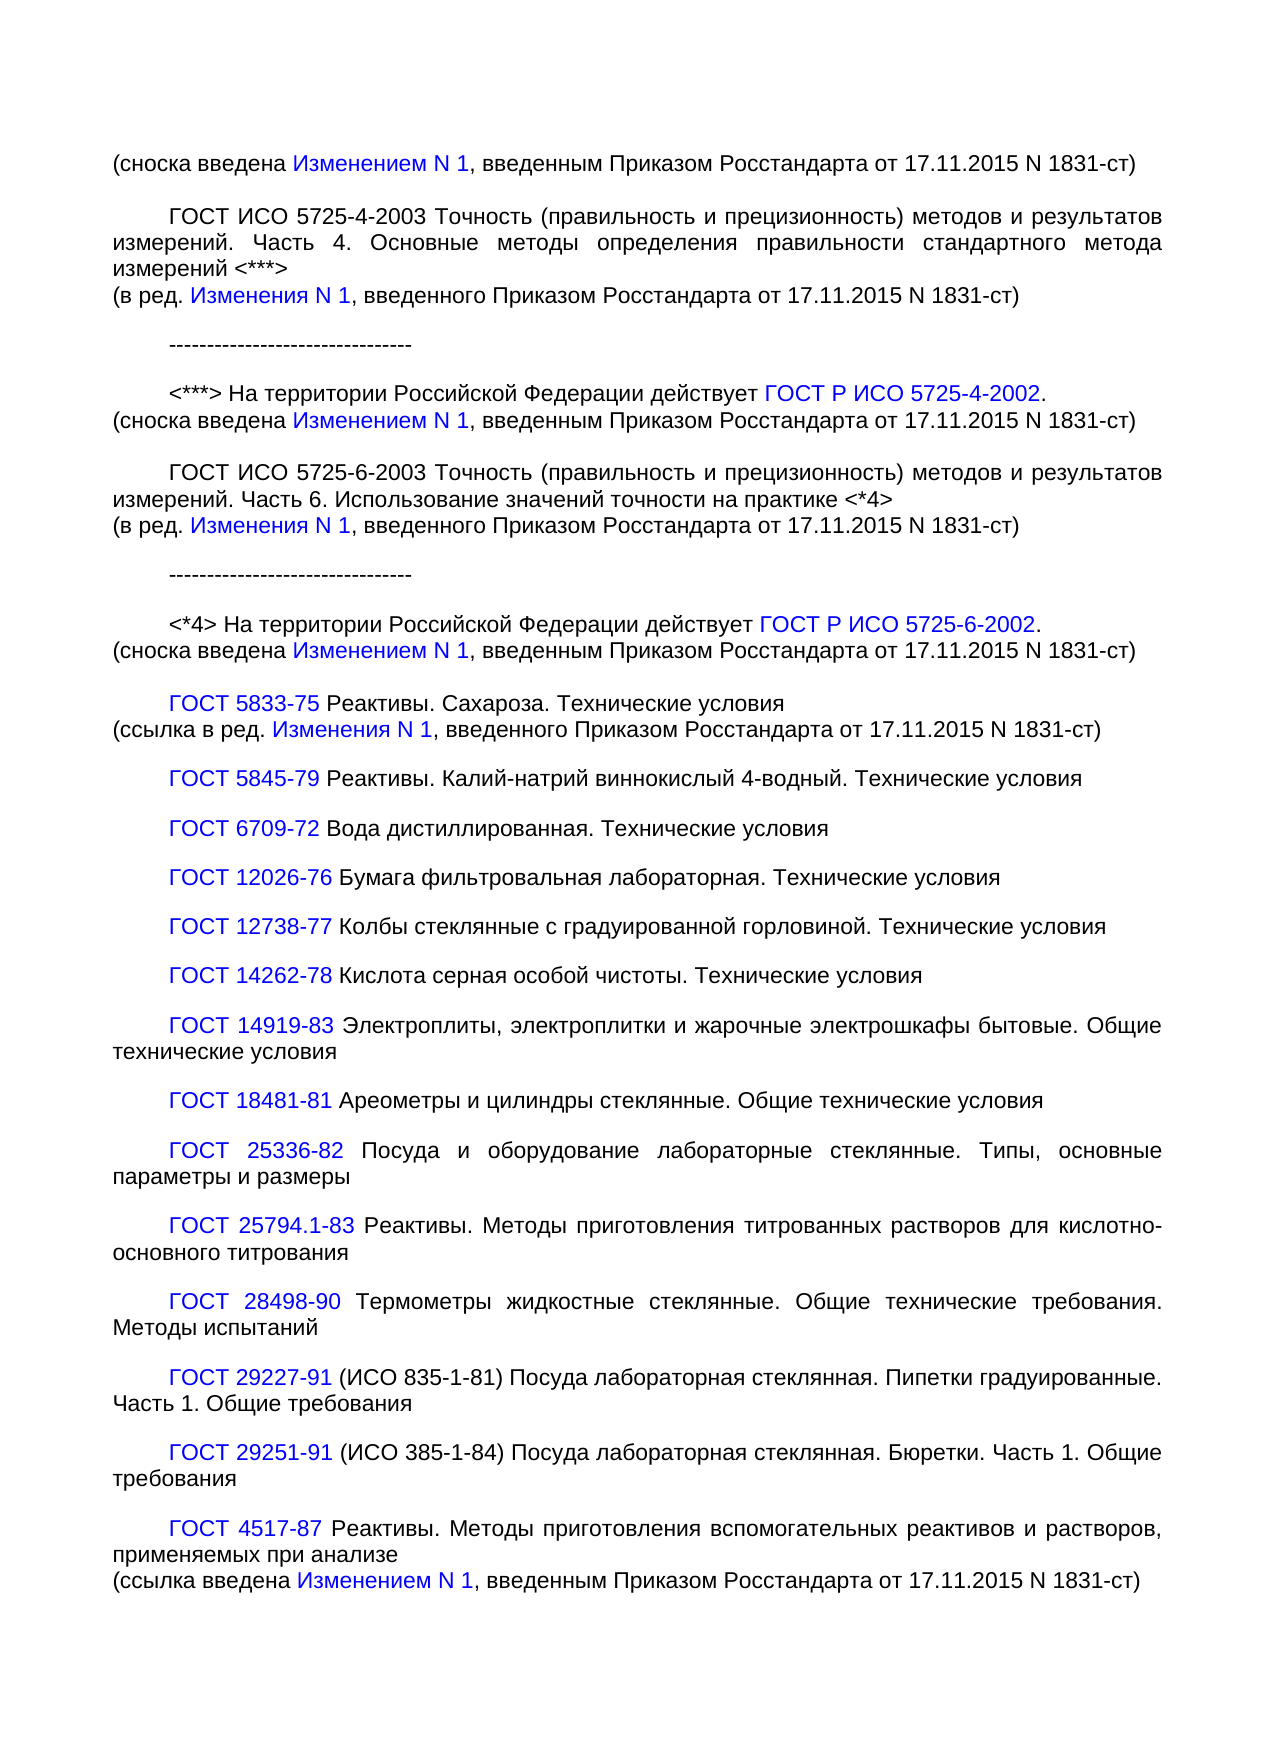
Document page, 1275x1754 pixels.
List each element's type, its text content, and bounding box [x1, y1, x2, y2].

text (ссылка в ред. Изменения N 1, введенного Приказом Росстандарта от 17.11.2015 N 1831-ст) [112, 716, 1163, 742]
text (сноска введена Изменением N 1, введенным Приказом Росстандарта от 17.11.2015 N 1831-ст) [112, 637, 1163, 663]
text ГОСТ 29251-91 (ИСО 385-1-84) Посуда лабораторная стеклянная. Бюретки. Часть 1. Общие требования [112, 1439, 1163, 1492]
text ГОСТ ИСО 5725-6-2003 Точность (правильность и прецизионность) методов и результатов измерений. Часть 6. Использование значений точности на практике <*4> [112, 459, 1163, 512]
text ГОСТ 12026-76 Бумага фильтровальная лабораторная. Технические условия [112, 864, 1163, 890]
text ГОСТ 25336-82 Посуда и оборудование лабораторные стеклянные. Типы, основные параметры и размеры [112, 1137, 1163, 1189]
text (в ред. Изменения N 1, введенного Приказом Росстандарта от 17.11.2015 N 1831-ст) [112, 282, 1163, 308]
text ГОСТ 4517-87 Реактивы. Методы приготовления вспомогательных реактивов и растворов, применяемых при анализе [112, 1515, 1163, 1567]
text ГОСТ 18481-81 Ареометры и цилиндры стеклянные. Общие технические условия [112, 1087, 1163, 1114]
text ГОСТ 29227-91 (ИСО 835-1-81) Посуда лабораторная стеклянная. Пипетки градуированные. Часть 1. Общие требования [112, 1363, 1163, 1416]
text (сноска введена Изменением N 1, введенным Приказом Росстандарта от 17.11.2015 N 1831-ст) [112, 150, 1163, 176]
text ГОСТ 12738-77 Колбы стеклянные с градуированной горловиной. Технические условия [112, 913, 1163, 939]
text ГОСТ 28498-90 Термометры жидкостные стеклянные. Общие технические требования. Методы испытаний [112, 1288, 1163, 1341]
text ГОСТ 25794.1-83 Реактивы. Методы приготовления титрованных растворов для кислотно-основного титрования [112, 1212, 1163, 1265]
text -------------------------------- [112, 561, 1163, 588]
text (сноска введена Изменением N 1, введенным Приказом Росстандарта от 17.11.2015 N 1831-ст) [112, 407, 1163, 433]
text ГОСТ 14262-78 Кислота серная особой чистоты. Технические условия [112, 962, 1163, 989]
text ГОСТ 6709-72 Вода дистиллированная. Технические условия [112, 814, 1163, 841]
text -------------------------------- [112, 331, 1163, 357]
text <*4> На территории Российской Федерации действует ГОСТ Р ИСО 5725-6-2002. [112, 611, 1163, 637]
text <***> На территории Российской Федерации действует ГОСТ Р ИСО 5725-4-2002. [112, 380, 1163, 407]
text ГОСТ 5845-79 Реактивы. Калий-натрий виннокислый 4-водный. Технические условия [112, 765, 1163, 792]
text ГОСТ ИСО 5725-4-2003 Точность (правильность и прецизионность) методов и результатов измерений. Часть 4. Основные методы определения правильности стандартного метода измерений <***> [112, 203, 1163, 282]
text ГОСТ 14919-83 Электроплиты, электроплитки и жарочные электрошкафы бытовые. Общие технические условия [112, 1012, 1163, 1064]
text (в ред. Изменения N 1, введенного Приказом Росстандарта от 17.11.2015 N 1831-ст) [112, 512, 1163, 538]
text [112, 1567, 1163, 1594]
text ГОСТ 5833-75 Реактивы. Сахароза. Технические условия [112, 690, 1163, 716]
